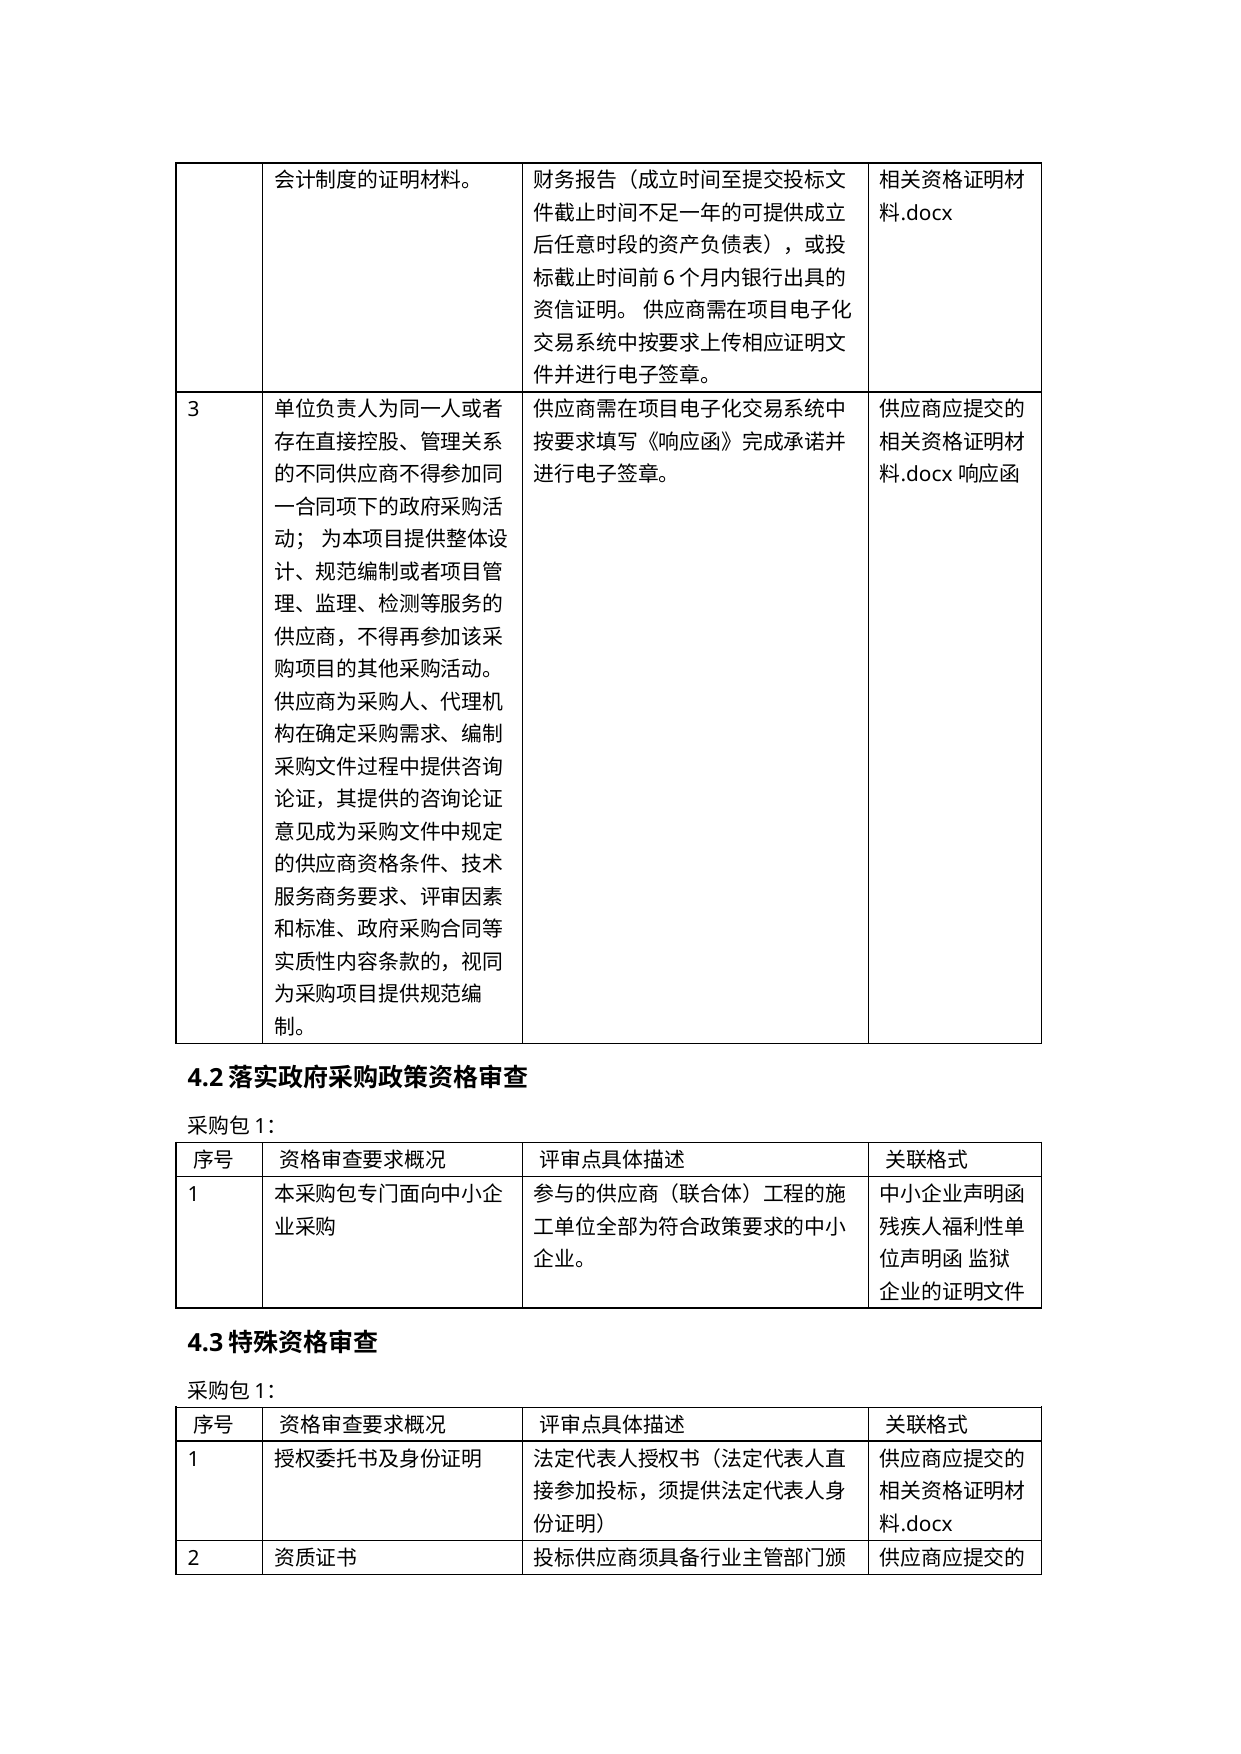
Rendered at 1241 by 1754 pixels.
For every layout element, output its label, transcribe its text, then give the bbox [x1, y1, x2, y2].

table_header 评审点具体描述 [523, 1143, 868, 1176]
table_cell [523, 1541, 868, 1573]
table_header 关联格式 [869, 1408, 1041, 1440]
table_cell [869, 1541, 1041, 1573]
table_cell 供应商应提交的相关资格证明材料.docx [869, 1442, 1041, 1539]
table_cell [869, 164, 1041, 391]
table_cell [263, 164, 522, 391]
table_cell 1 [177, 1177, 262, 1307]
table_cell 供应商需在项目电子化交易系统中按要求填写《响应函》完成承诺并进行电子签章。 [523, 393, 868, 1043]
table_cell 1 [177, 1442, 262, 1539]
text 4.3特殊资格审查 [187, 1309, 1053, 1374]
table_header 资格审查要求概况 [263, 1143, 522, 1176]
table_header 关联格式 [869, 1143, 1041, 1176]
table_header 序号 [177, 1143, 262, 1176]
text 4.2落实政府采购政策资格审查 [187, 1044, 1053, 1109]
table_cell 单位负责人为同一人或者存在直接控股、管理关系的不同供应商不得参加同一合同项下的政府采购活动； 为本项目提供整体设计、规范编制或者项目管理、监理、检测等服务的供应商，不得再参加该采购项目的其他采购活动。供应商为采购人、代理机构在确定采购需求、编制采购文件过程中提供咨询论证，其提供的咨询论证意见成为采购文件中规定的供应商资格条件、技术服务商务要求、评审因素和标准、政府采购合同等实质性内容条款的，视同为采购项目提供规范编制。 [263, 393, 522, 1043]
table_cell 资质证书 [263, 1541, 522, 1573]
table_header 评审点具体描述 [523, 1408, 868, 1440]
table_cell 2 [177, 1541, 262, 1573]
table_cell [523, 164, 868, 391]
table_cell 3 [177, 393, 262, 1043]
table_cell 供应商应提交的相关资格证明材料.docx 响应函 [869, 393, 1041, 1043]
table_cell 中小企业声明函 残疾人福利性单位声明函 监狱企业的证明文件 [869, 1177, 1041, 1307]
table_header 序号 [177, 1408, 262, 1440]
table_cell 2 [177, 164, 262, 391]
table_header 资格审查要求概况 [263, 1408, 522, 1440]
table_cell 授权委托书及身份证明 [263, 1442, 522, 1539]
table_cell 本采购包专门面向中小企业采购 [263, 1177, 522, 1307]
text 采购包1： [187, 1109, 1053, 1142]
text 采购包1： [187, 1374, 1053, 1406]
table_cell 法定代表人授权书（法定代表人直接参加投标，须提供法定代表人身份证明） [523, 1442, 868, 1539]
table_cell 参与的供应商（联合体）工程的施工单位全部为符合政策要求的中小企业。 [523, 1177, 868, 1307]
